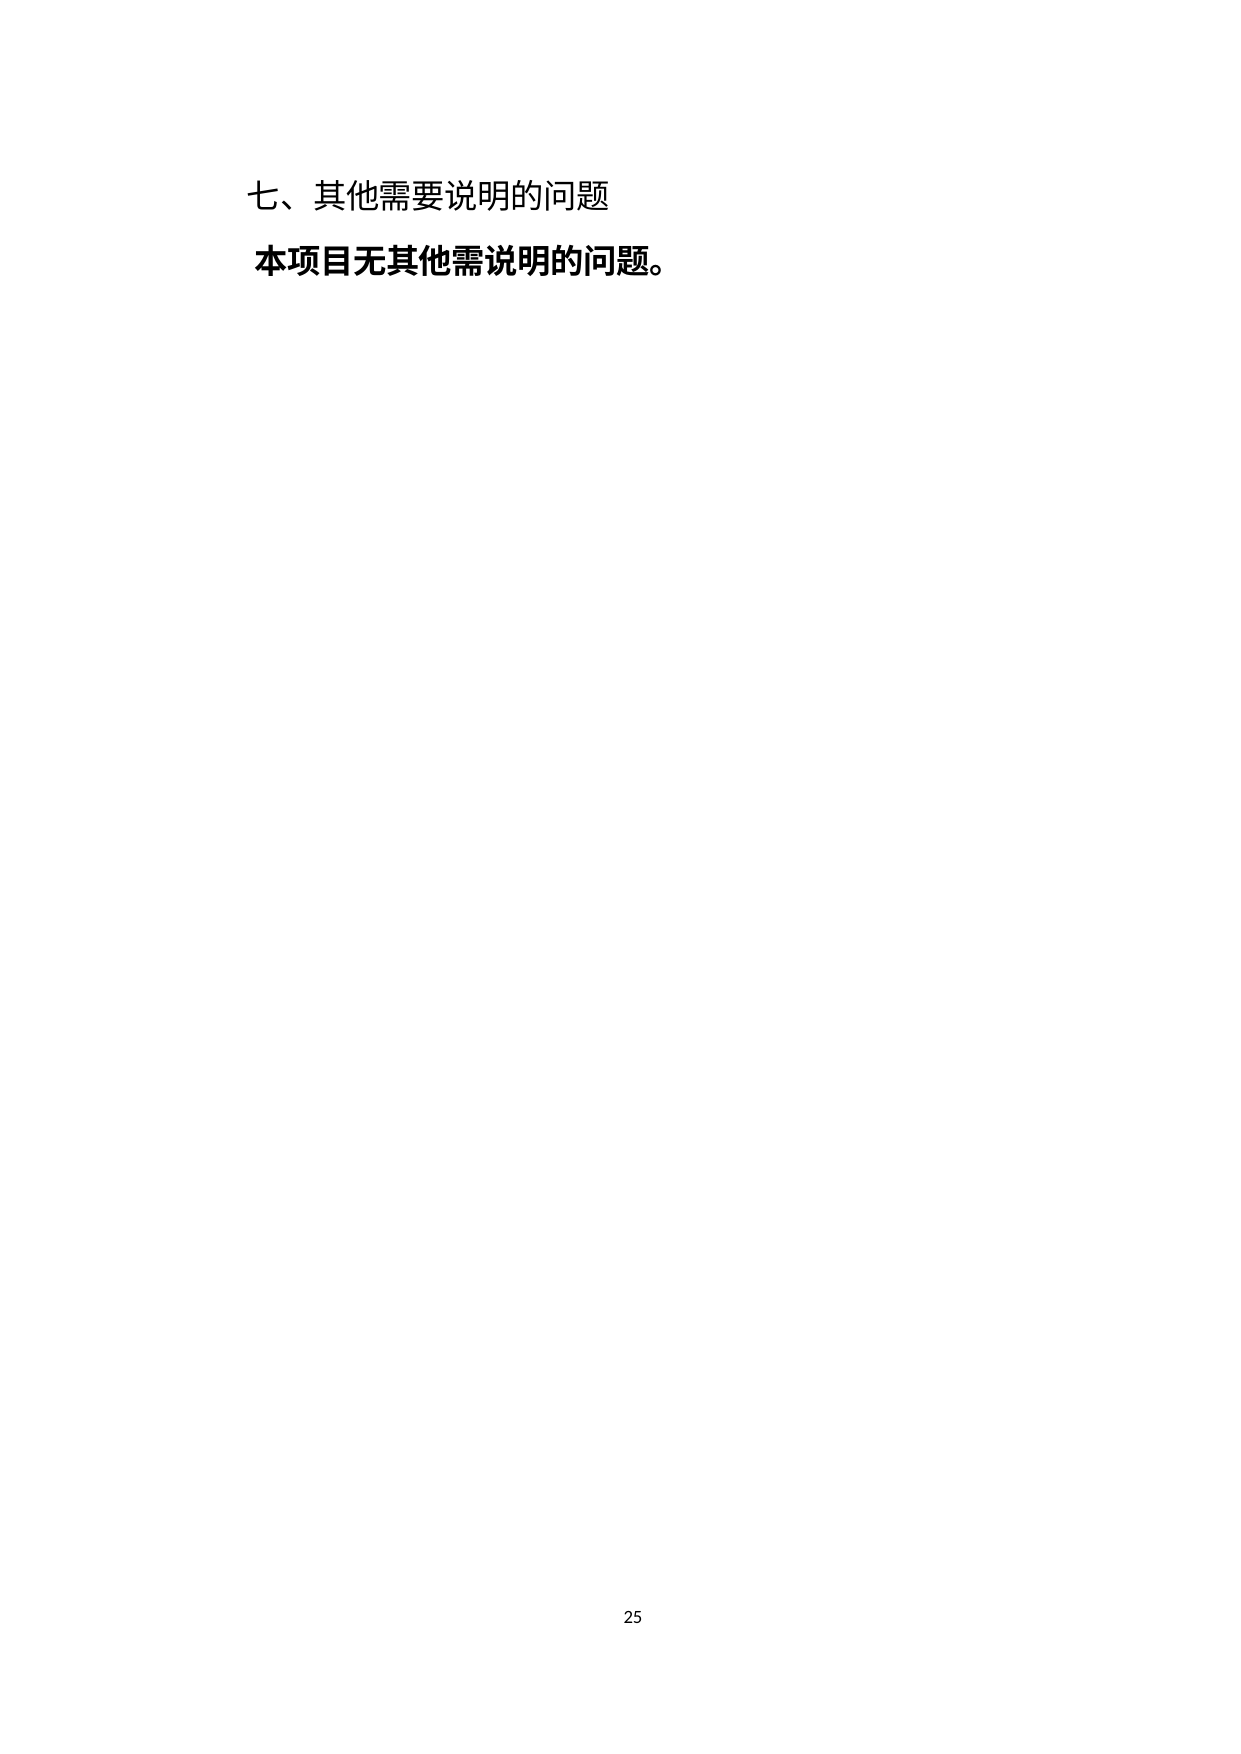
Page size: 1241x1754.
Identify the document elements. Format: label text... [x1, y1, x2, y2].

text 七、其他需要说明的问题 [187, 162, 1078, 227]
text 本项目无其他需说明的问题。 [187, 227, 1078, 292]
